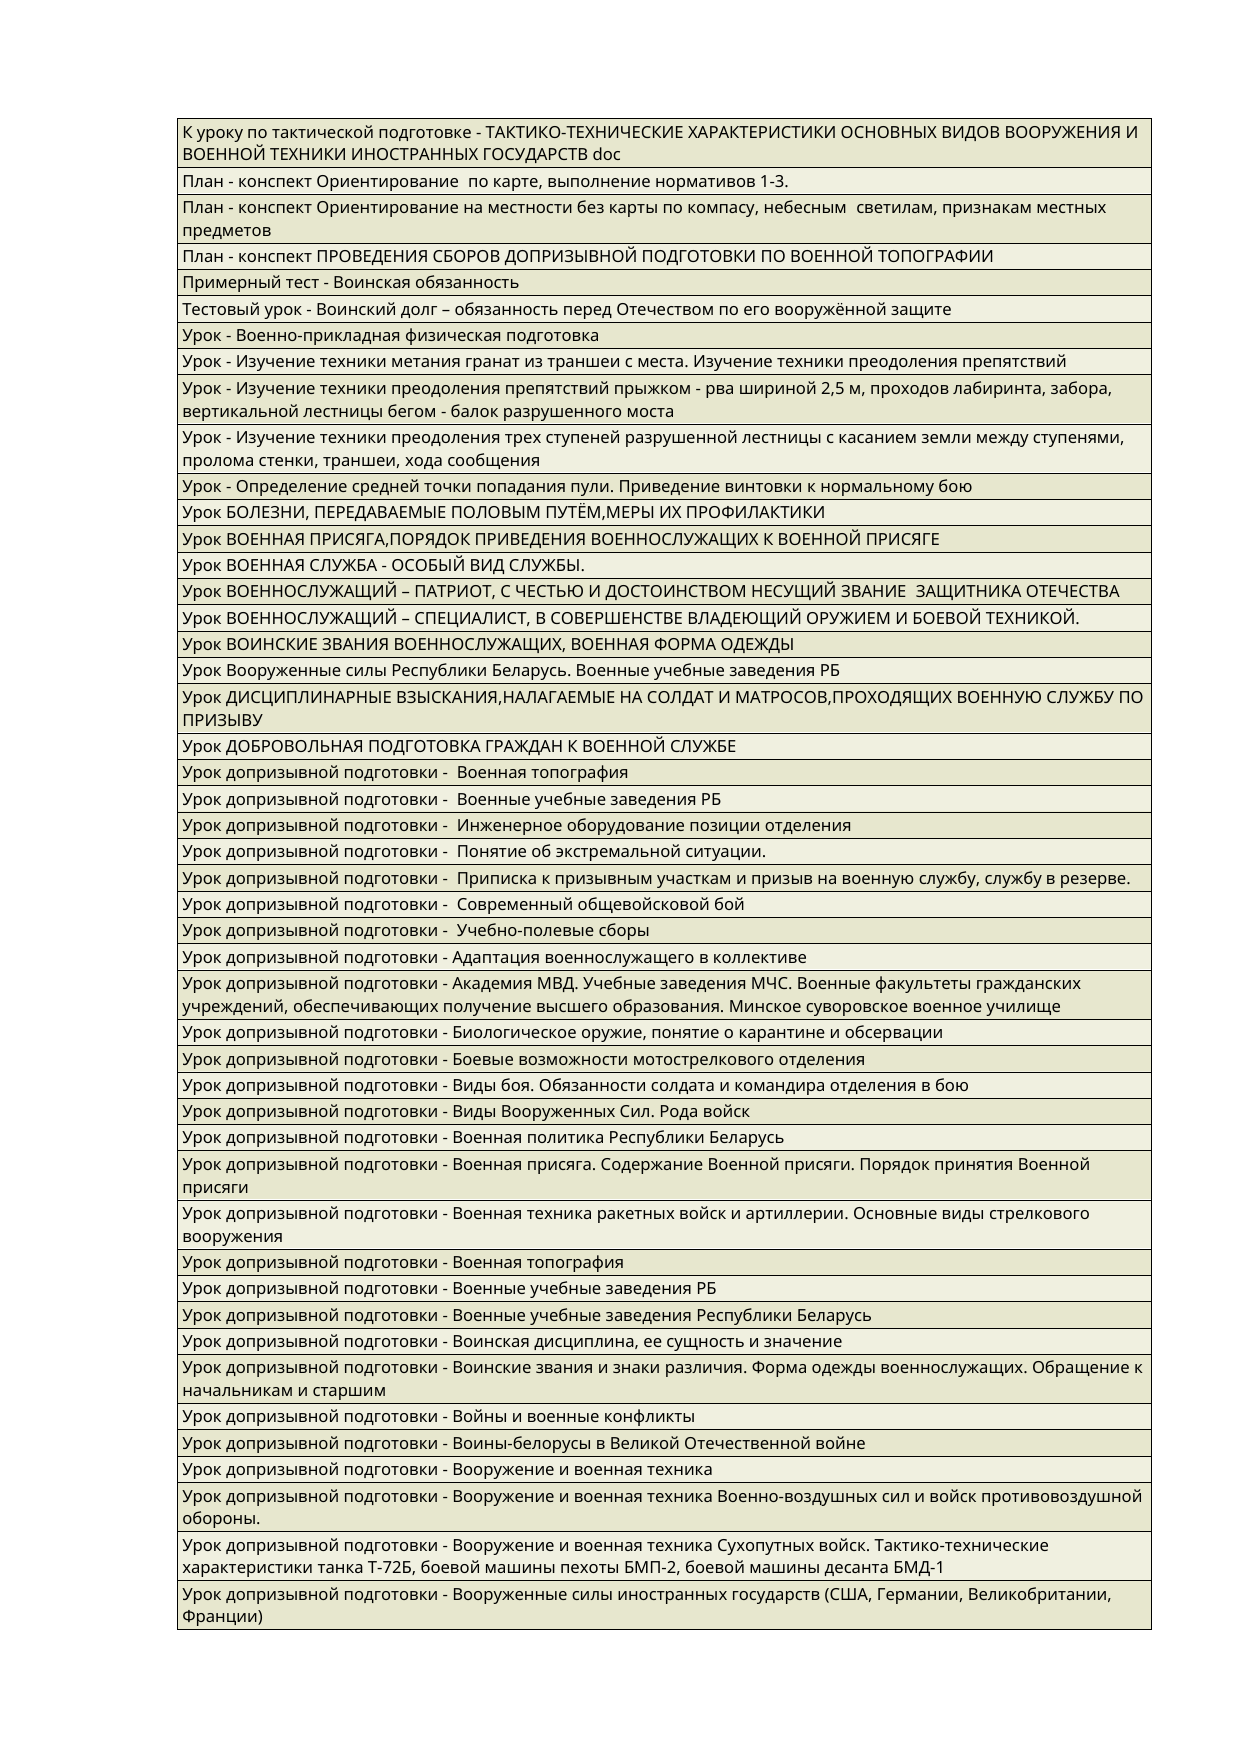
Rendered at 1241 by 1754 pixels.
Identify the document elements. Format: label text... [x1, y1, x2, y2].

table_cell Урок ВОЕННАЯ СЛУЖБА - ОСОБЫЙ ВИД СЛУЖБЫ. [178, 553, 1151, 578]
table_cell Урок допризывной подготовки - Военные учебные заведения РБ [178, 1276, 1151, 1301]
table_cell Урок допризывной подготовки - Приписка к призывным участкам и призыв на военную службу, службу в резерве. [178, 865, 1151, 891]
table_cell Урок ДОБРОВОЛЬНАЯ ПОДГОТОВКА ГРАЖДАН К ВОЕННОЙ СЛУЖБЕ [178, 734, 1151, 759]
table_cell Урок допризывной подготовки - Боевые возможности мотострелкового отделения [178, 1046, 1151, 1071]
table_cell Урок допризывной подготовки - Военные учебные заведения РБ [178, 786, 1151, 811]
table_cell План - конспект Ориентирование по карте, выполнение нормативов 1-3. [178, 168, 1151, 193]
table_cell Урок допризывной подготовки - Академия МВД. Учебные заведения МЧС. Военные факультеты гражданских учреждений, обеспечивающих получение высшего образования. Минское суворовское военное училище [178, 971, 1151, 1019]
table_cell Урок допризывной подготовки - Военная политика Республики Беларусь [178, 1125, 1151, 1150]
table_cell Урок допризывной подготовки - Адаптация военнослужащего в коллективе [178, 944, 1151, 969]
table_cell К уроку по тактической подготовке - ТАКТИКО-ТЕХНИЧЕСКИЕ ХАРАКТЕРИСТИКИ ОСНОВНЫХ ВИДОВ ВООРУЖЕНИЯ И ВОЕННОЙ ТЕХНИКИ ИНОСТРАННЫХ ГОСУДАРСТВ doc [178, 119, 1151, 167]
table_cell Урок - Военно-прикладная физическая подготовка [178, 323, 1151, 348]
table_cell Урок - Изучение техники преодоления трех ступеней разрушенной лестницы с касанием земли между ступенями, пролома стенки, траншеи, хода сообщения [178, 425, 1151, 472]
table_cell Урок допризывной подготовки - Воины-белорусы в Великой Отечественной войне [178, 1430, 1151, 1456]
table_cell Урок - Определение средней точки попадания пули. Приведение винтовки к нормальному бою [178, 474, 1151, 499]
table_cell План - конспект ПРОВЕДЕНИЯ СБОРОВ ДОПРИЗЫВНОЙ ПОДГОТОВКИ ПО ВОЕННОЙ ТОПОГРАФИИ [178, 244, 1151, 269]
table_cell Урок допризывной подготовки - Вооружение и военная техника Сухопутных войск. Тактико-технические характеристики танка Т-72Б, боевой машины пехоты БМП-2, боевой машины десанта БМД-1 [178, 1532, 1151, 1580]
table_cell Урок допризывной подготовки - Войны и военные конфликты [178, 1404, 1151, 1429]
table_cell Урок допризывной подготовки - Виды боя. Обязанности солдата и командира отделения в бою [178, 1073, 1151, 1098]
table_cell Урок допризывной подготовки - Биологическое оружие, понятие о карантине и обсервации [178, 1020, 1151, 1045]
table_cell Урок ВОЕННАЯ ПРИСЯГА,ПОРЯДОК ПРИВЕДЕНИЯ ВОЕННОСЛУЖАЩИХ К ВОЕННОЙ ПРИСЯГЕ [178, 526, 1151, 552]
table_cell Урок БОЛЕЗНИ, ПЕРЕДАВАЕМЫЕ ПОЛОВЫМ ПУТЁМ,МЕРЫ ИХ ПРОФИЛАКТИКИ [178, 500, 1151, 525]
table_cell Урок допризывной подготовки - Понятие об экстремальной ситуации. [178, 839, 1151, 864]
table_cell Урок ВОЕННОСЛУЖАЩИЙ – ПАТРИОТ, С ЧЕСТЬЮ И ДОСТОИНСТВОМ НЕСУЩИЙ ЗВАНИЕ ЗАЩИТНИКА ОТЕЧЕСТВА [178, 579, 1151, 604]
table_cell Урок - Изучение техники преодоления препятствий прыжком - рва шириной 2,5 м, проходов лабиринта, забора, вертикальной лестницы бегом - балок разрушенного моста [178, 375, 1151, 423]
table_cell Урок допризывной подготовки - Военная присяга. Содержание Военной присяги. Порядок принятия Военной присяги [178, 1151, 1151, 1199]
table_cell Урок Вооруженные силы Республики Беларусь. Военные учебные заведения РБ [178, 658, 1151, 683]
table_cell Примерный тест - Воинская обязанность [178, 270, 1151, 295]
table_cell Урок допризывной подготовки - Вооружение и военная техника Военно-воздушных сил и войск противовоздушной обороны. [178, 1483, 1151, 1531]
table_cell Урок допризывной подготовки - Воинская дисциплина, ее сущность и значение [178, 1329, 1151, 1354]
table_cell Урок допризывной подготовки - Военная топография [178, 1250, 1151, 1275]
table_cell Урок ДИСЦИПЛИНАРНЫЕ ВЗЫСКАНИЯ,НАЛАГАЕМЫЕ НА СОЛДАТ И МАТРОСОВ,ПРОХОДЯЩИХ ВОЕННУЮ СЛУЖБУ ПО ПРИЗЫВУ [178, 684, 1151, 732]
table_cell Урок допризывной подготовки - Вооруженные силы иностранных государств (США, Германии, Великобритании, Франции) [178, 1581, 1151, 1629]
table_cell Урок допризывной подготовки - Учебно-полевые сборы [178, 918, 1151, 943]
table_cell Урок допризывной подготовки - Современный общевойсковой бой [178, 892, 1151, 917]
table_cell Урок ВОИНСКИЕ ЗВАНИЯ ВОЕННОСЛУЖАЩИХ, ВОЕННАЯ ФОРМА ОДЕЖДЫ [178, 632, 1151, 657]
table_cell Урок - Изучение техники метания гранат из траншеи с места. Изучение техники преодоления препятствий [178, 349, 1151, 374]
table_cell Урок ВОЕННОСЛУЖАЩИЙ – СПЕЦИАЛИСТ, В СОВЕРШЕНСТВЕ ВЛАДЕЮЩИЙ ОРУЖИЕМ И БОЕВОЙ ТЕХНИКОЙ. [178, 605, 1151, 631]
table_cell Урок допризывной подготовки - Виды Вооруженных Сил. Рода войск [178, 1099, 1151, 1124]
table_cell Урок допризывной подготовки - Военная топография [178, 760, 1151, 785]
table_cell Урок допризывной подготовки - Воинские звания и знаки различия. Форма одежды военнослужащих. Обращение к начальникам и старшим [178, 1355, 1151, 1403]
table_cell Урок допризывной подготовки - Военная техника ракетных войск и артиллерии. Основные виды стрелкового вооружения [178, 1201, 1151, 1248]
table_cell Урок допризывной подготовки - Инженерное оборудование позиции отделения [178, 813, 1151, 838]
table_cell Урок допризывной подготовки - Военные учебные заведения Республики Беларусь [178, 1302, 1151, 1328]
table_cell Урок допризывной подготовки - Вооружение и военная техника [178, 1457, 1151, 1482]
table_cell План - конспект Ориентирование на местности без карты по компасу, небесным светилам, признакам местных предметов [178, 195, 1151, 243]
table_cell Тестовый урок - Воинский долг – обязанность перед Отечеством по его вооружённой защите [178, 296, 1151, 322]
